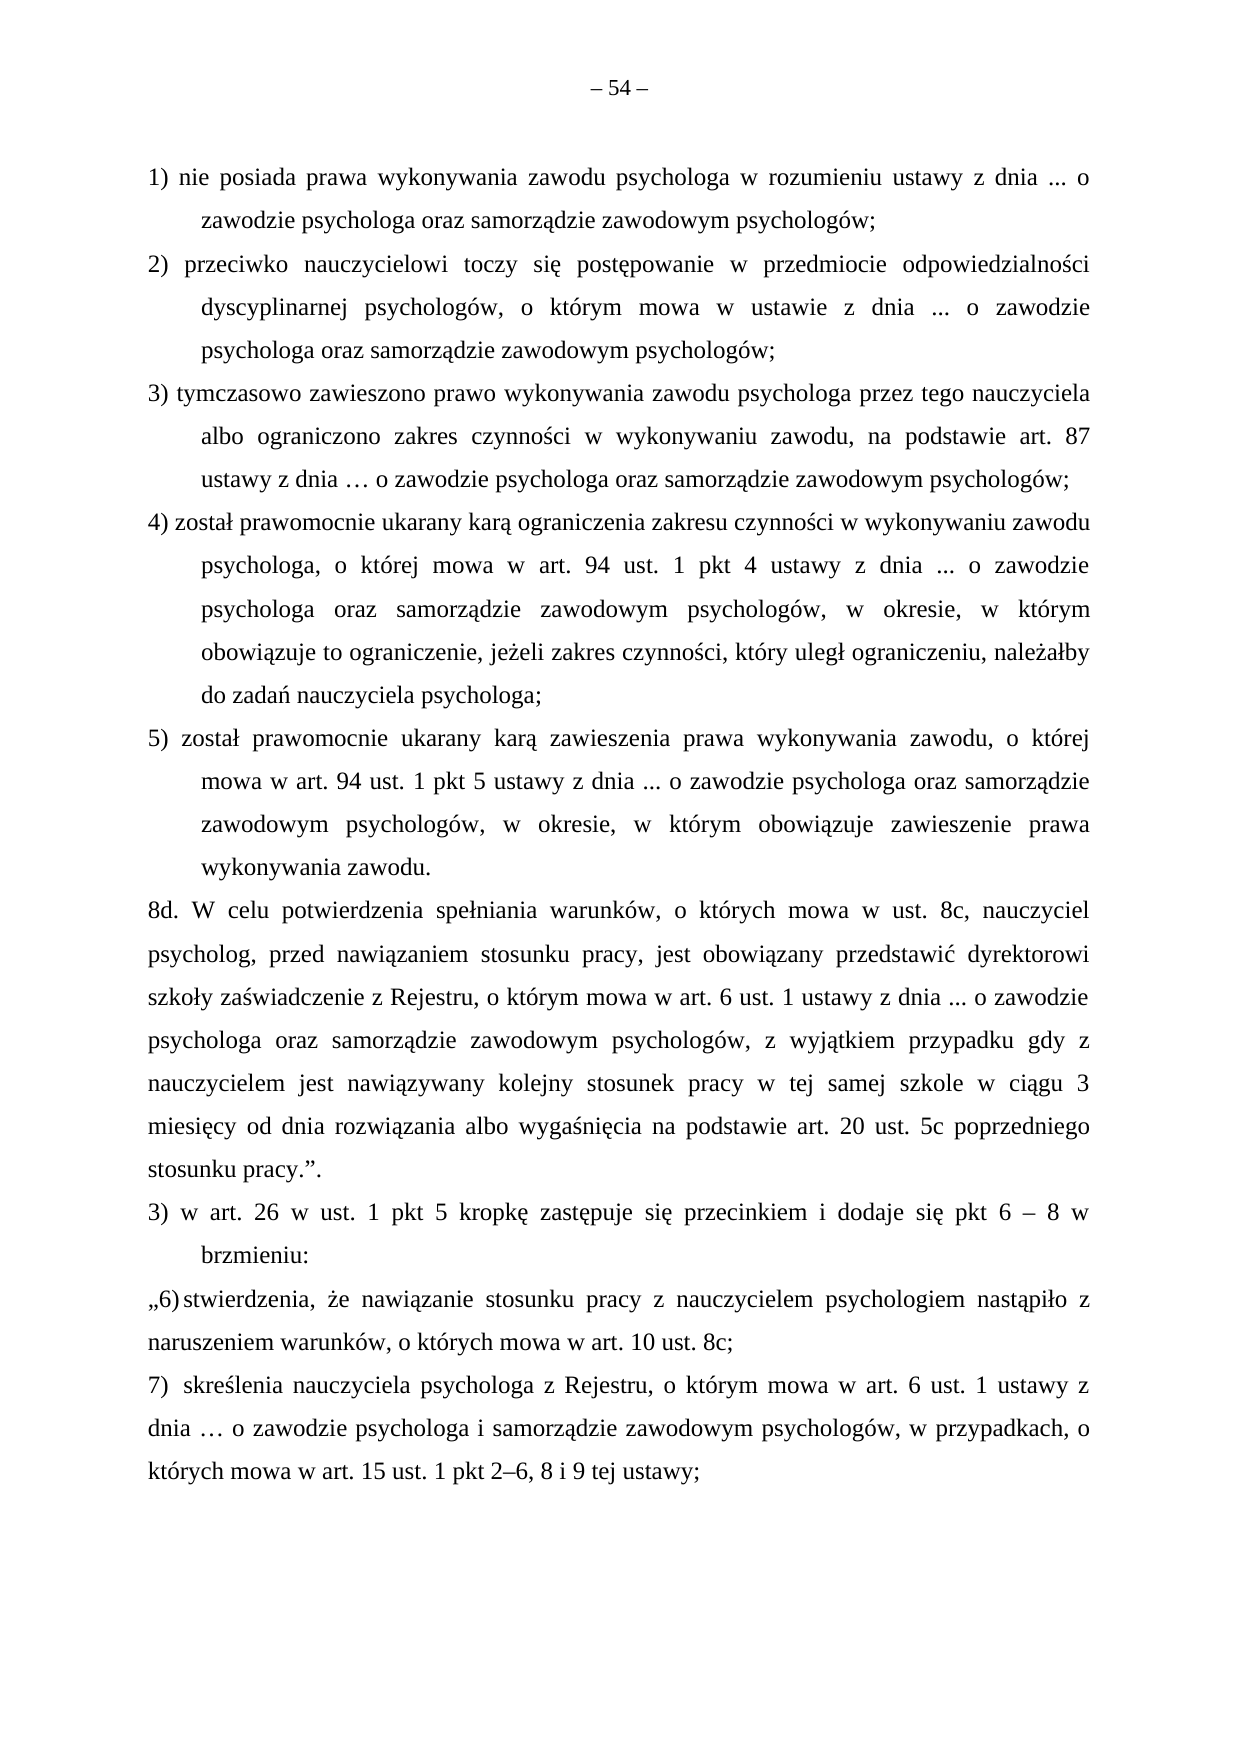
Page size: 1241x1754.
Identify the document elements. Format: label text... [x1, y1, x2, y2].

text 1) nie posiada prawa wykonywania zawodu psychologa w rozumieniu ustawy z dnia ... o zawodzie psychologa oraz samorządzie zawodowym psychologów; [148, 162, 1091, 234]
text 4) został prawomocnie ukarany karą ograniczenia zakresu czynności w wykonywaniu zawodu psychologa, o której mowa w art. 94 ust. 1 pkt 4 ustawy z dnia ... o zawodzie psychologa oraz samorządzie zawodowym psychologów, w okresie, w którym obowiązuje to ograniczenie, jeżeli zakres czynności, który uległ ograniczeniu, należałby do zadań nauczyciela psychologa; [148, 507, 1091, 709]
text 8d. W celu potwierdzenia spełniania warunków, o których mowa w ust. 8c, nauczyciel psycholog, przed nawiązaniem stosunku pracy, jest obowiązany przedstawić dyrektorowi szkoły zaświadczenie z Rejestru, o którym mowa w art. 6 ust. 1 ustawy z dnia ... o zawodzie psychologa oraz samorządzie zawodowym psychologów, z wyjątkiem przypadku gdy z nauczycielem jest nawiązywany kolejny stosunek pracy w tej samej szkole w ciągu 3 miesięcy od dnia rozwiązania albo wygaśnięcia na podstawie art. 20 ust. 5c poprzedniego stosunku pracy.”. [148, 896, 1091, 1183]
text 7) skreślenia nauczyciela psychologa z Rejestru, o którym mowa w art. 6 ust. 1 ustawy z dnia … o zawodzie psychologa i samorządzie zawodowym psychologów, w przypadkach, o których mowa w art. 15 ust. 1 pkt 2–6, 8 i 9 tej ustawy; [148, 1370, 1091, 1485]
text 5) został prawomocnie ukarany karą zawieszenia prawa wykonywania zawodu, o której mowa w art. 94 ust. 1 pkt 5 ustawy z dnia ... o zawodzie psychologa oraz samorządzie zawodowym psychologów, w okresie, w którym obowiązuje zawieszenie prawa wykonywania zawodu. [148, 723, 1091, 881]
text 3) tymczasowo zawieszono prawo wykonywania zawodu psychologa przez tego nauczyciela albo ograniczono zakres czynności w wykonywaniu zawodu, na podstawie art. 87 ustawy z dnia … o zawodzie psychologa oraz samorządzie zawodowym psychologów; [148, 378, 1091, 493]
text 3) w art. 26 w ust. 1 pkt 5 kropkę zastępuje się przecinkiem i dodaje się pkt 6 – 8 w brzmieniu: [148, 1197, 1091, 1269]
text „6) stwierdzenia, że nawiązanie stosunku pracy z nauczycielem psychologiem nastąpiło z naruszeniem warunków, o których mowa w art. 10 ust. 8c; [148, 1284, 1091, 1356]
text 2) przeciwko nauczycielowi toczy się postępowanie w przedmiocie odpowiedzialności dyscyplinarnej psychologów, o którym mowa w ustawie z dnia ... o zawodzie psychologa oraz samorządzie zawodowym psychologów; [148, 249, 1091, 364]
